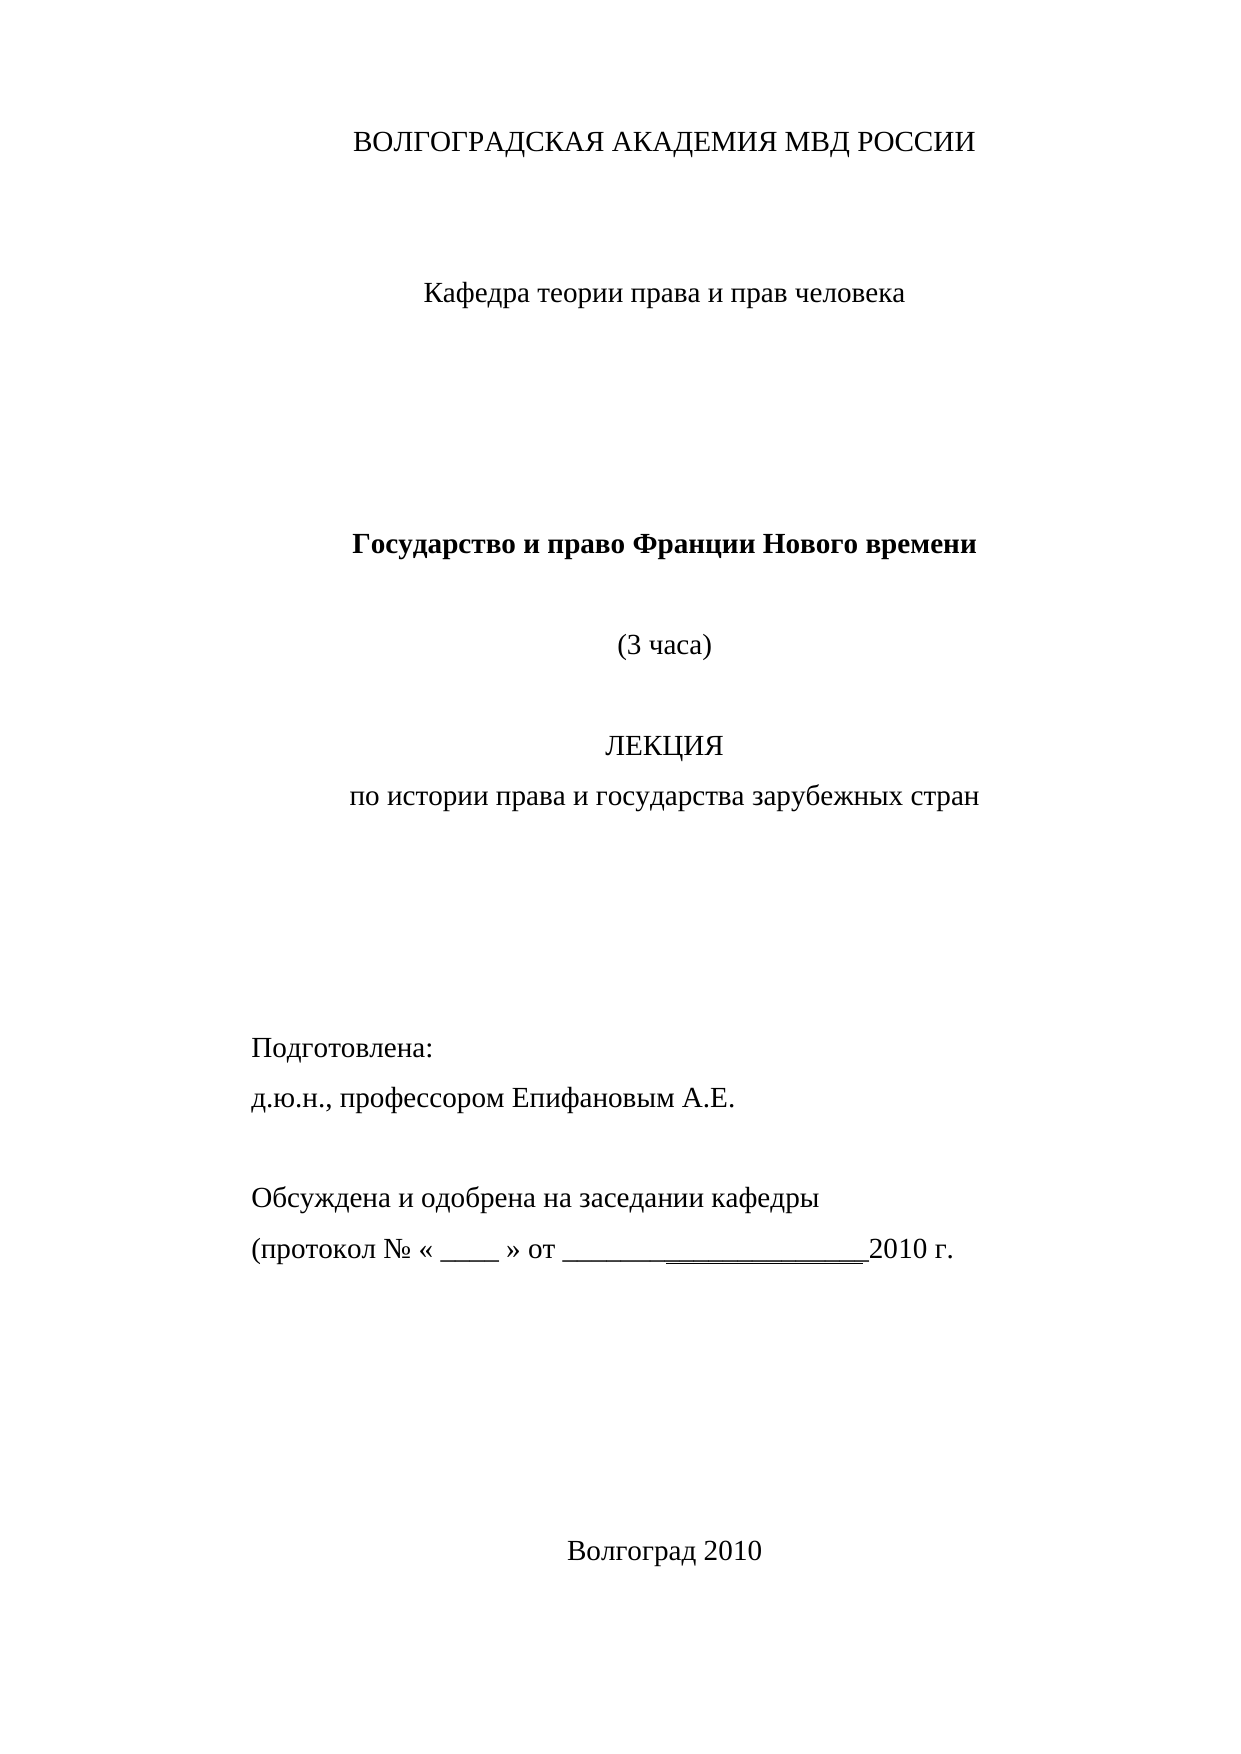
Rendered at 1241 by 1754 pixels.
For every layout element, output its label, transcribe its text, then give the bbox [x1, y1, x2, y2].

text Волгоград 2010 [177, 1533, 1152, 1566]
text д.ю.н., профессором Епифановым А.Е. [177, 1080, 1152, 1113]
text ЛЕКЦИЯ [177, 728, 1152, 761]
text по истории права и государства зарубежных стран [177, 778, 1152, 812]
text (протокол № « ____ » от _____________________2010 г. [177, 1231, 1152, 1264]
text Кафедра теории права и прав человека [177, 275, 1152, 308]
text Обсуждена и одобрена на заседании кафедры [177, 1181, 1152, 1214]
text (3 часа) [177, 627, 1152, 661]
text Подготовлена: [177, 1030, 1152, 1063]
text ВОЛГОГРАДСКАЯ АКАДЕМИЯ МВД РОССИИ [177, 124, 1152, 158]
text Государство и право Франции Нового времени [177, 527, 1152, 560]
